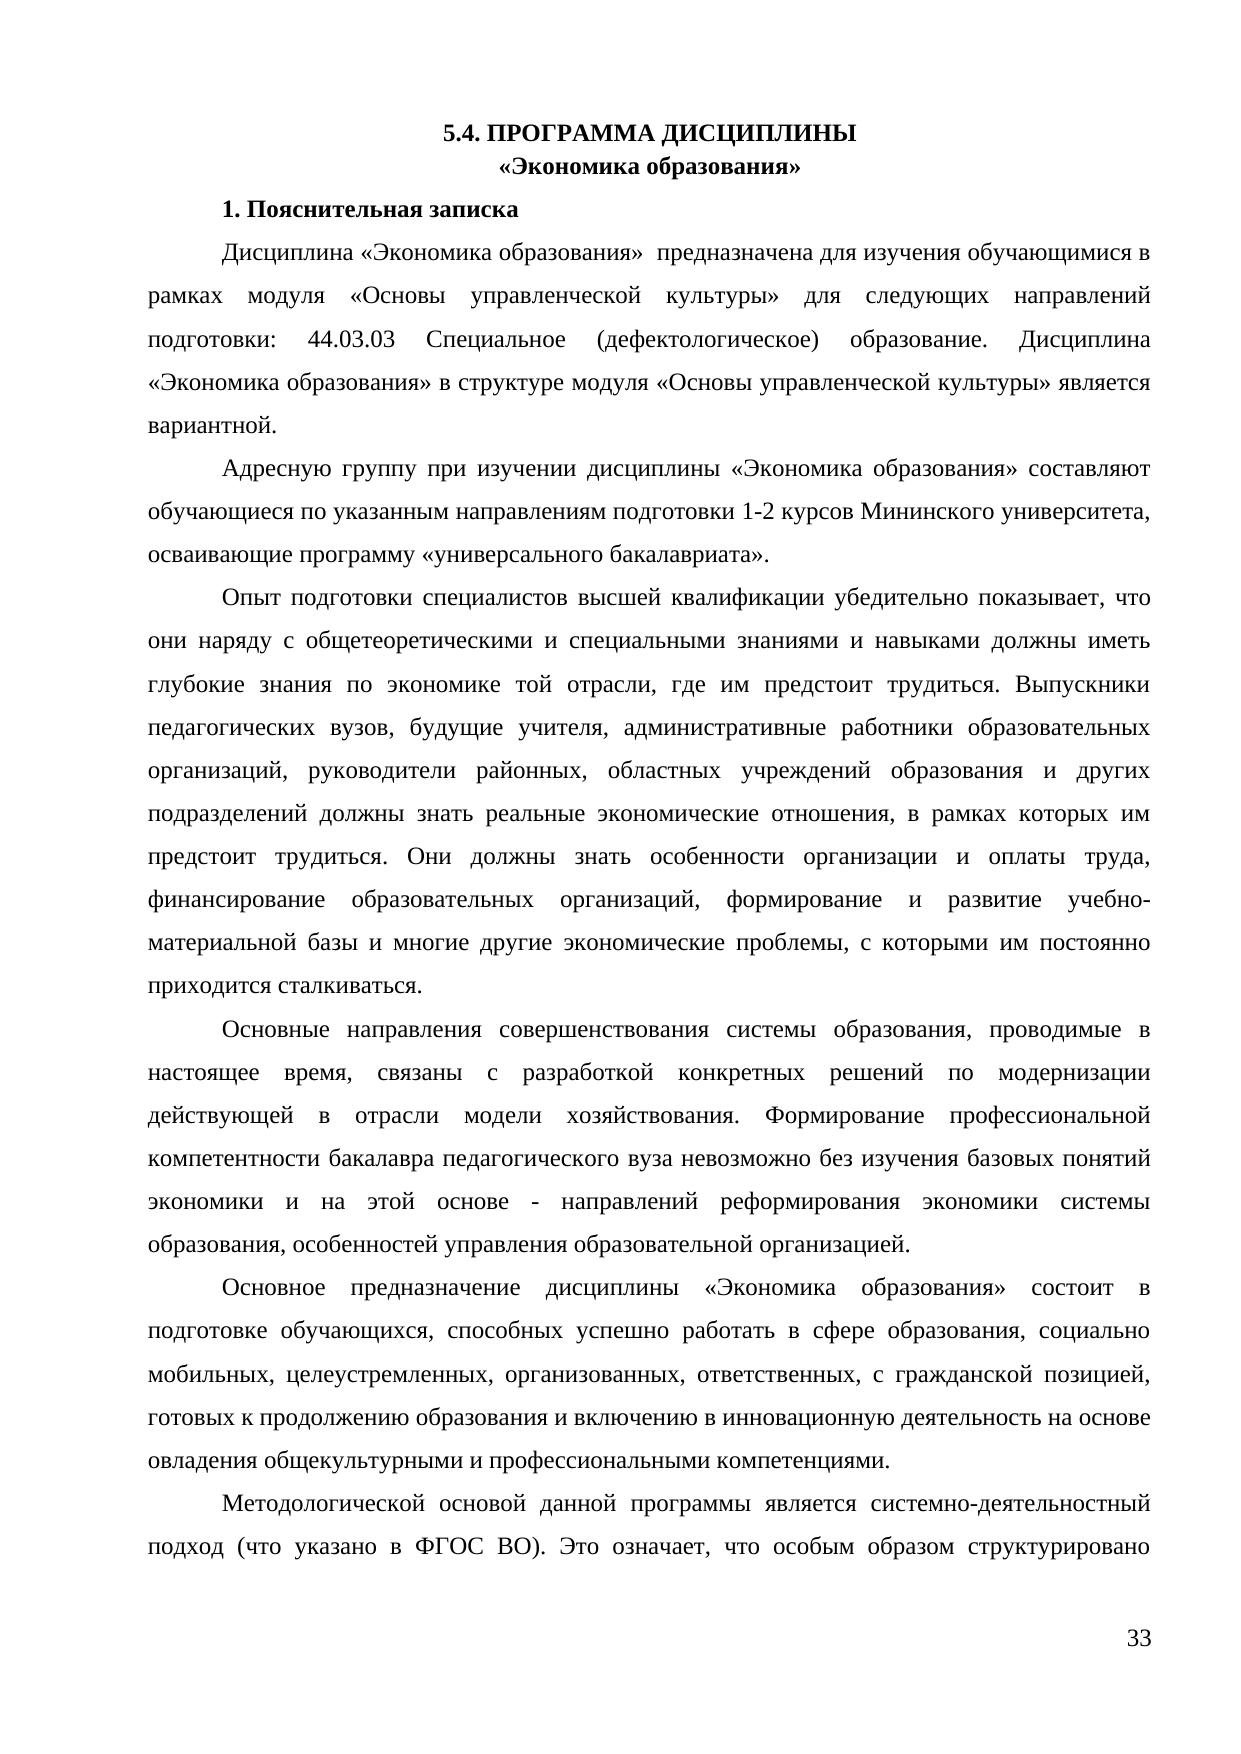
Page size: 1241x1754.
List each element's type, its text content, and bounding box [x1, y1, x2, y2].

text 1. Пояснительная записка [148, 194, 1152, 223]
text Основные направления совершенствования системы образования, проводимые в настоящее время, связаны с разработкой конкретных решений по модернизации действующей в отрасли модели хозяйствования. Формирование профессиональной компетентности бакалавра педагогического вуза невозможно без изучения базовых понятий экономики и на этой основе - направлений реформирования экономики системы образования, особенностей управления образовательной организацией. [148, 1014, 1152, 1258]
text Опыт подготовки специалистов высшей квалификации убедительно показывает, что они наряду с общетеоретическими и специальными знаниями и навыками должны иметь глубокие знания по экономике той отрасли, где им предстоит трудиться. Выпускники педагогических вузов, будущие учителя, административные работники образовательных организаций, руководители районных, областных учреждений образования и других подразделений должны знать реальные экономические отношения, в рамках которых им предстоит трудиться. Они должны знать особенности организации и оплаты труда, финансирование образовательных организаций, формирование и развитие учебно-материальной базы и многие другие экономические проблемы, с которыми им постоянно приходится сталкиваться. [148, 582, 1152, 999]
text Основное предназначение дисциплины «Экономика образования» состоит в подготовке обучающихся, способных успешно работать в сфере образования, социально мобильных, целеустремленных, организованных, ответственных, с гражданской позицией, готовых к продолжению образования и включению в инновационную деятельность на основе овладения общекультурными и профессиональными компетенциями. [148, 1272, 1152, 1474]
text 5.4. ПРОГРАММА ДИСЦИПЛИНЫ [148, 118, 1152, 147]
text Дисциплина «Экономика образования» предназначена для изучения обучающимися в рамках модуля «Основы управленческой культуры» для следующих направлений подготовки: 44.03.03 Специальное (дефектологическое) образование. Дисциплина «Экономика образования» в структуре модуля «Основы управленческой культуры» является вариантной. [148, 237, 1152, 439]
text «Экономика образования» [148, 151, 1152, 180]
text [148, 1488, 1152, 1560]
text Адресную группу при изучении дисциплины «Экономика образования» составляют обучающиеся по указанным направлениям подготовки 1-2 курсов Мининского университета, осваивающие программу «универсального бакалавриата». [148, 453, 1152, 568]
